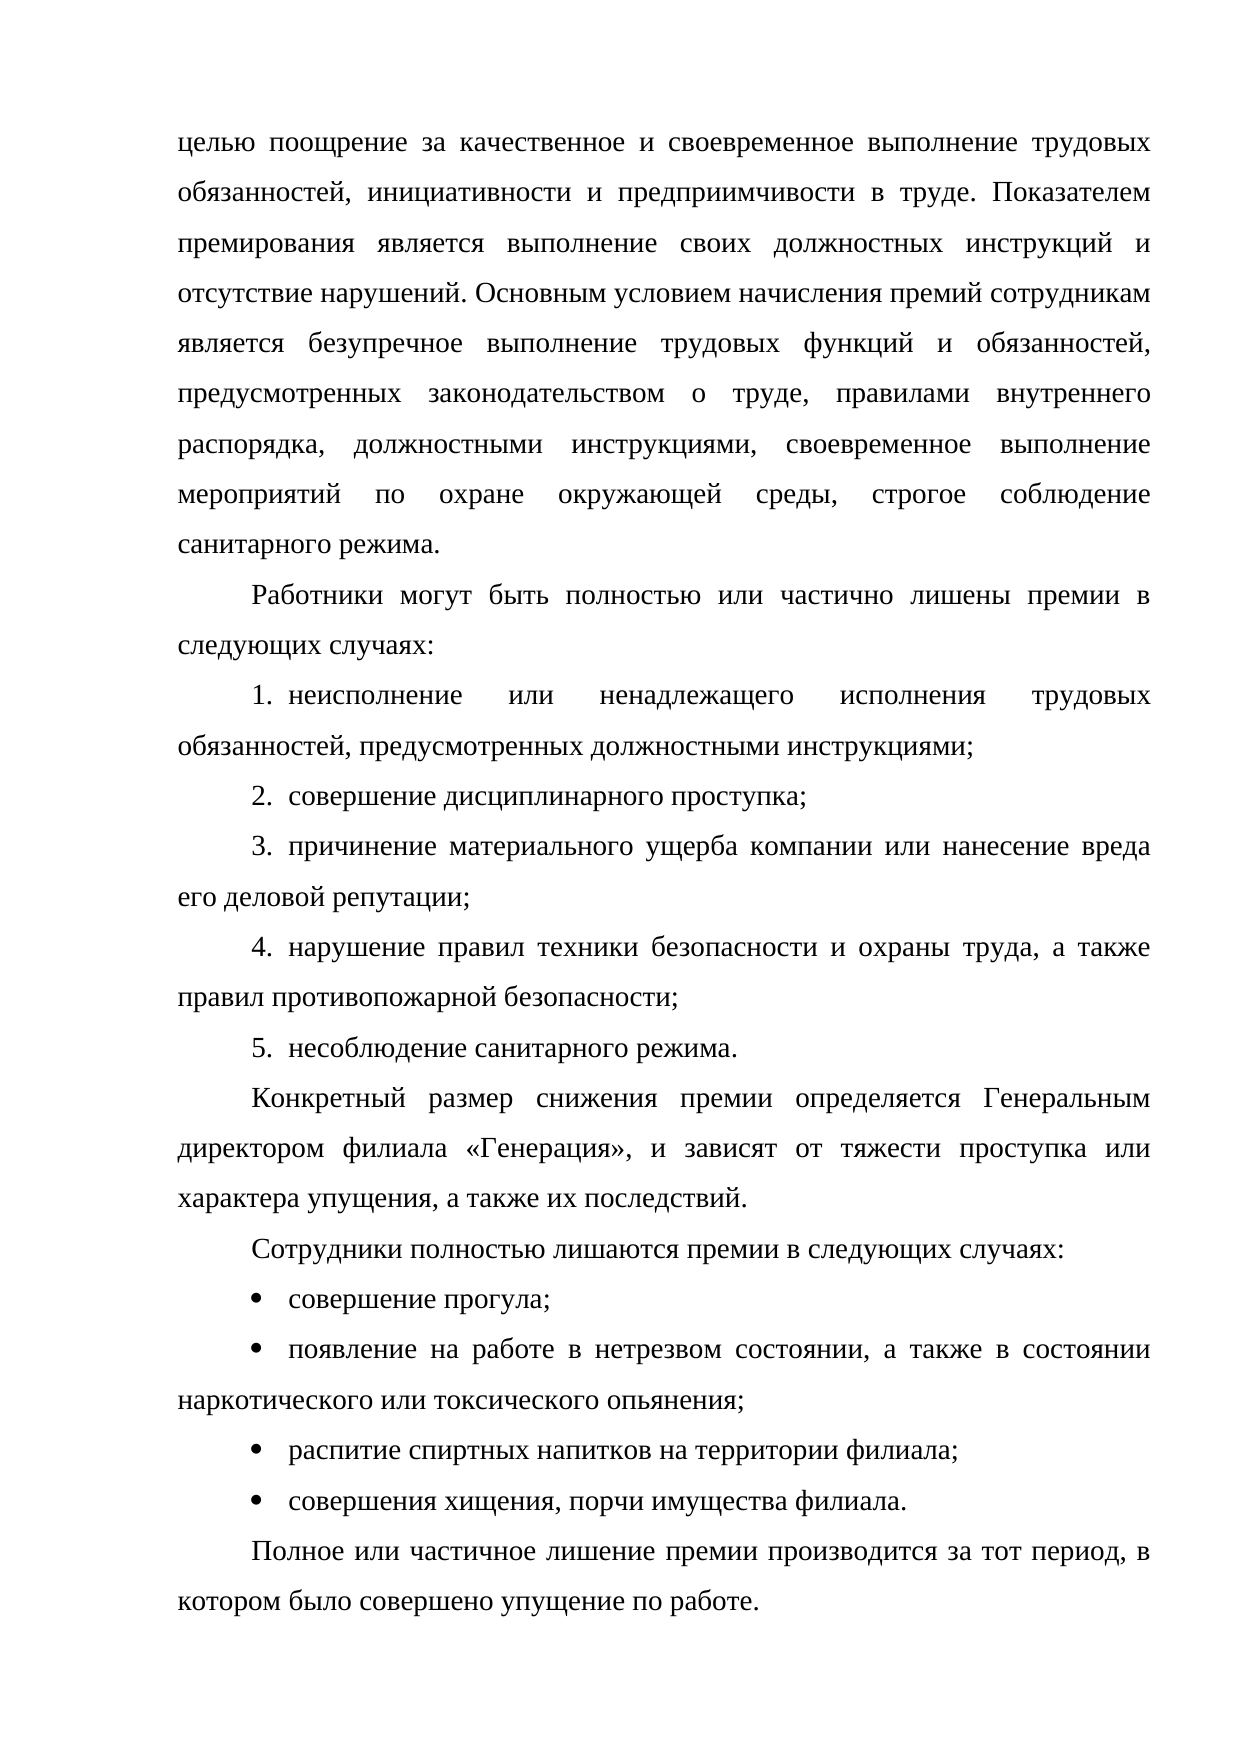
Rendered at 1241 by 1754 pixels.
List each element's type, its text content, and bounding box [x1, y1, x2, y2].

text Полное или частичное лишение премии производится за тот период, в котором было совершено упущение по работе. [177, 1533, 1152, 1617]
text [177, 124, 1152, 560]
text Работники могут быть полностью или частично лишены премии в следующих случаях: [177, 577, 1152, 661]
list неисполнение или ненадлежащего исполнения трудовых обязанностей, предусмотренных должностными инструкциями; [177, 677, 1152, 761]
text Сотрудники полностью лишаются премии в следующих случаях: [177, 1231, 1152, 1264]
list совершения хищения, порчи имущества филиала. [177, 1483, 1152, 1516]
list совершение прогула; [177, 1281, 1152, 1315]
text Конкретный размер снижения премии определяется Генеральным директором филиала «Генерация», и зависят от тяжести проступка или характера упущения, а также их последствий. [177, 1080, 1152, 1214]
list совершение дисциплинарного проступка; [177, 778, 1152, 812]
list несоблюдение санитарного режима. [177, 1030, 1152, 1063]
list появление на работе в нетрезвом состоянии, а также в состоянии наркотического или токсического опьянения; [177, 1332, 1152, 1416]
list причинение материального ущерба компании или нанесение вреда его деловой репутации; [177, 828, 1152, 912]
list нарушение правил техники безопасности и охраны труда, а также правил противопожарной безопасности; [177, 929, 1152, 1013]
list распитие спиртных напитков на территории филиала; [177, 1432, 1152, 1466]
